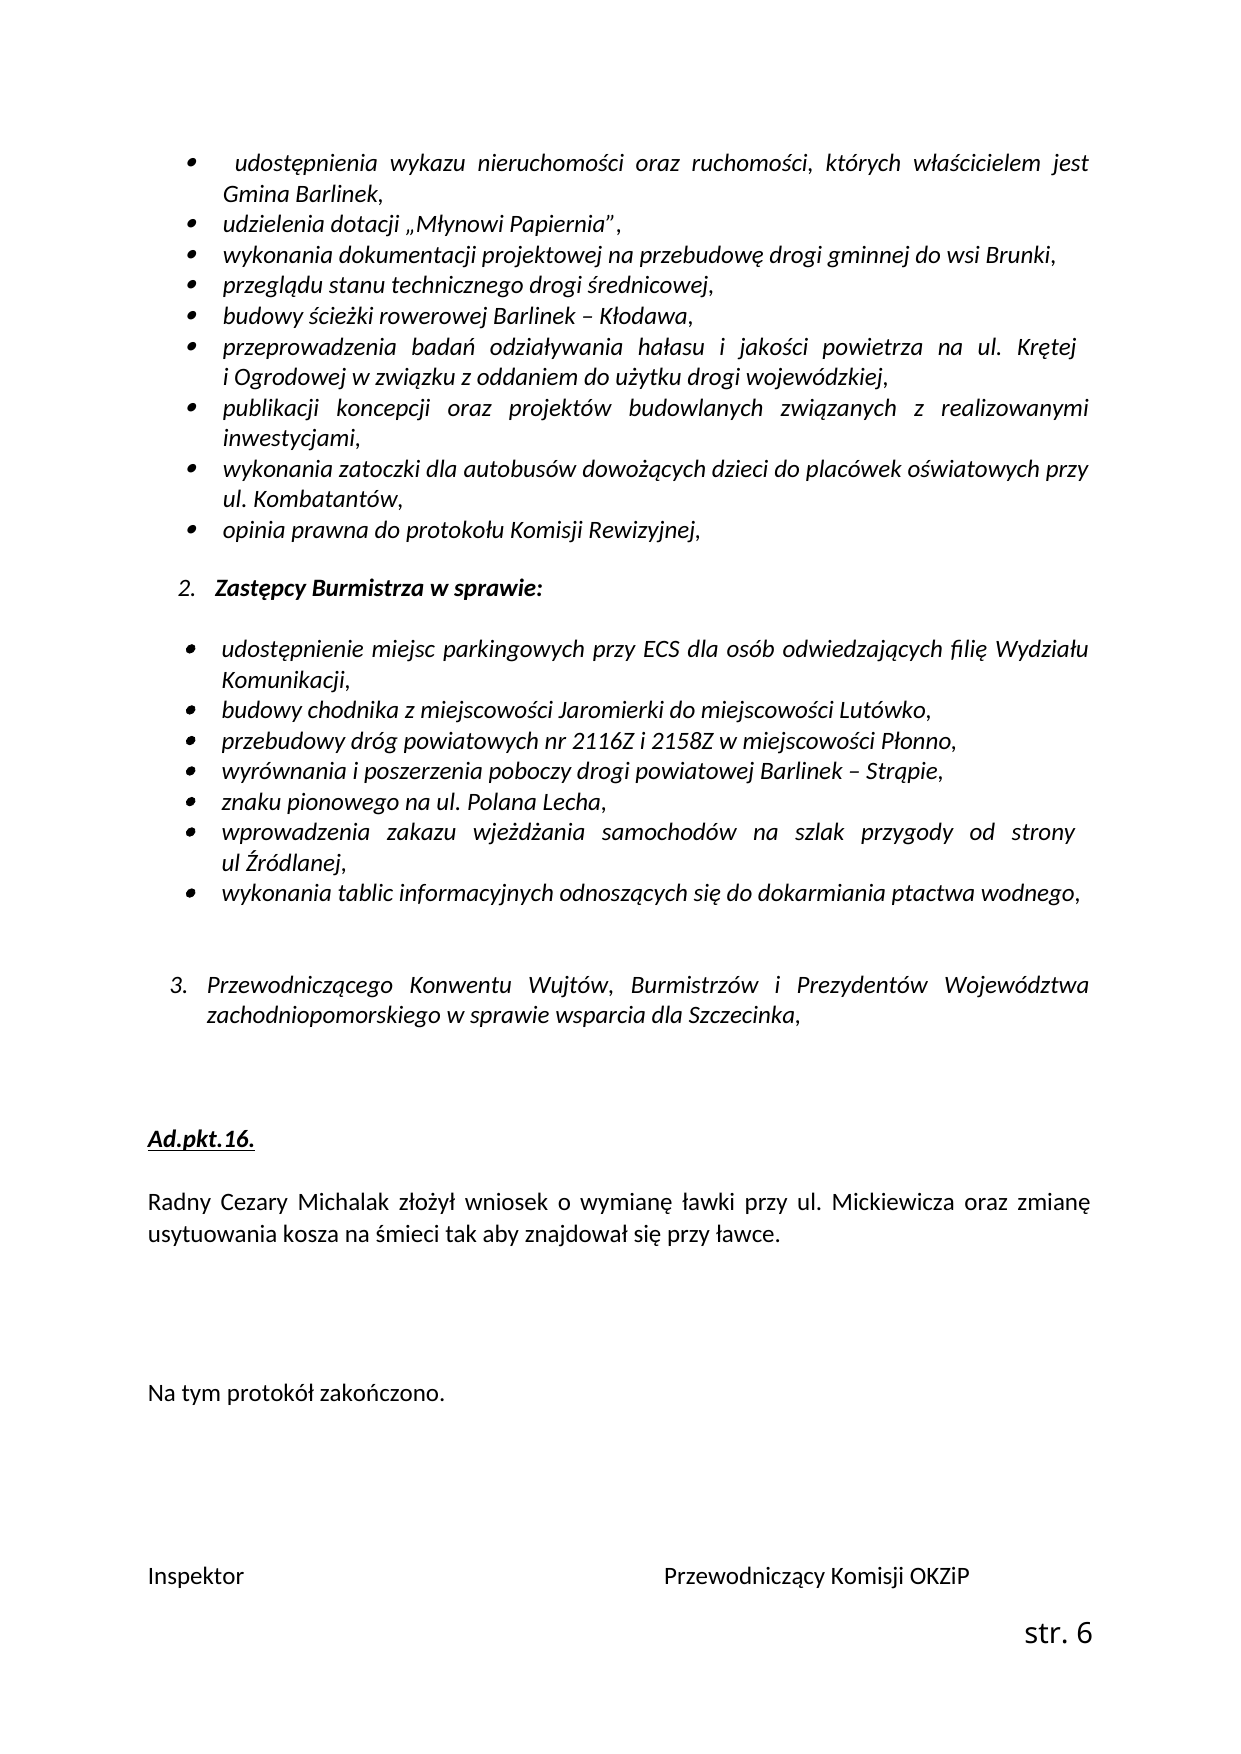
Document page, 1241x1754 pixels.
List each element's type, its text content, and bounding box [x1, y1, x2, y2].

list przebudowy dróg powiatowych nr 2116Z i 2158Z w miejscowości Płonno, [184, 725, 1093, 756]
list publikacji koncepcji oraz projektów budowlanych związanych z realizowanymi inwestycjami, [185, 392, 1093, 453]
list udzielenia dotacji „Młynowi Papiernia”, [185, 209, 1093, 239]
text Inspektor Przewodniczący Komisji OKZiP [148, 1560, 1093, 1591]
text Radny Cezary Michalak złożył wniosek o wymianę ławki przy ul. Mickiewicza oraz zmianę usytuowania kosza na śmieci tak aby znajdował się przy ławce. [148, 1186, 1093, 1248]
list udostępnienia wykazu nieruchomości oraz ruchomości, których właścicielem jest Gmina Barlinek, [185, 148, 1093, 209]
list wykonania tablic informacyjnych odnoszących się do dokarmiania ptactwa wodnego, [184, 878, 1093, 908]
list przeglądu stanu technicznego drogi średnicowej, [185, 270, 1093, 300]
list budowy ścieżki rowerowej Barlinek – Kłodawa, [185, 300, 1093, 331]
list znaku pionowego na ul. Polana Lecha, [184, 786, 1093, 817]
list Zastępcy Burmistrza w sprawie: [177, 572, 1093, 603]
list opinia prawna do protokołu Komisji Rewizyjnej, [185, 514, 1093, 544]
list Przewodniczącego Konwentu Wujtów, Burmistrzów i Prezydentów Województwa zachodniopomorskiego w sprawie wsparcia dla Szczecinka, [169, 969, 1093, 1030]
list budowy chodnika z miejscowości Jaromierki do miejscowości Lutówko, [184, 694, 1093, 725]
list wykonania dokumentacji projektowej na przebudowę drogi gminnej do wsi Brunki, [185, 239, 1093, 270]
list wyrównania i poszerzenia poboczy drogi powiatowej Barlinek – Strąpie, [184, 756, 1093, 786]
list wykonania zatoczki dla autobusów dowożących dzieci do placówek oświatowych przy ul. Kombatantów, [185, 453, 1093, 514]
text Na tym protokół zakończono. [148, 1377, 1093, 1408]
list przeprowadzenia badań odziaływania hałasu i jakości powietrza na ul. Krętej i Ogrodowej w związku z oddaniem do użytku drogi wojewódzkiej, [185, 331, 1093, 392]
list wprowadzenia zakazu wjeżdżania samochodów na szlak przygody od strony ul Źródlanej, [184, 817, 1093, 878]
list udostępnienie miejsc parkingowych przy ECS dla osób odwiedzających filię Wydziału Komunikacji, [184, 633, 1093, 694]
text Ad.pkt.16. [148, 1123, 1093, 1154]
